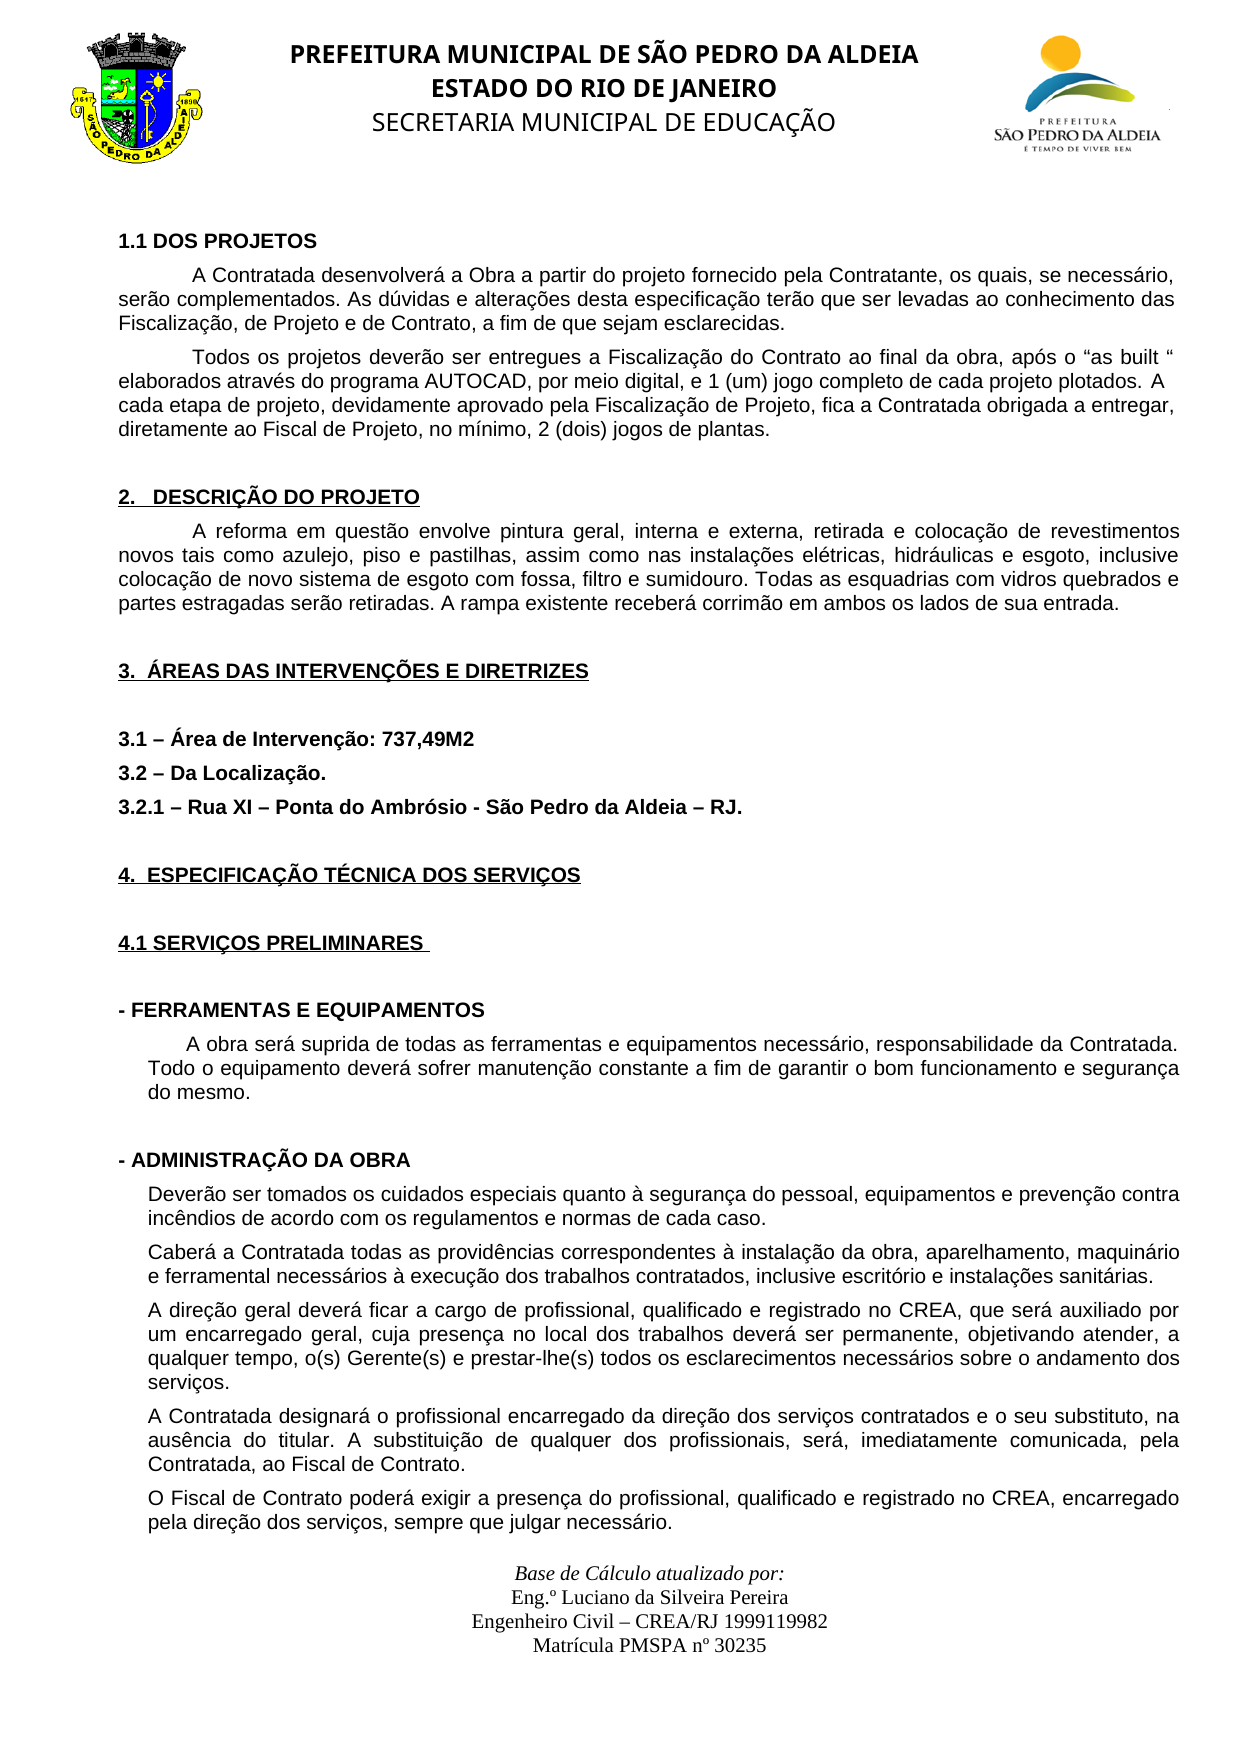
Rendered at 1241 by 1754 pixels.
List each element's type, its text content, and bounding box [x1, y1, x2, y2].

text A reforma em questão envolve pintura geral, interna e externa, retirada e colocação de revestimentos novos tais como azulejo, piso e pastilhas, assim como nas instalações elétricas, hidráulicas e esgoto, inclusive colocação de novo sistema de esgoto com fossa, filtro e sumidouro. Todas as esquadrias com vidros quebrados e partes estragadas serão retiradas. A rampa existente receberá corrimão em ambos os lados de sua entrada. [118, 519, 1181, 615]
picture [989, 28, 1180, 154]
subtitle 2. DESCRIÇÃO DO PROJETO [118, 485, 1226, 509]
text A Contratada designará o profissional encarregado da direção dos serviços contratados e o seu substituto, na ausência do titular. A substituição de qualquer dos profissionais, será, imediatamente comunicada, pela Contratada, ao Fiscal de Contrato. [148, 1404, 1181, 1476]
text 1.1 DOS PROJETOS [118, 229, 1181, 253]
list 4. ESPECIFICAÇÃO TÉCNICA DOS SERVIÇOS [118, 862, 1181, 886]
text Deverão ser tomados os cuidados especiais quanto à segurança do pessoal, equipamentos e prevenção contra incêndios de acordo com os regulamentos e normas de cada caso. [148, 1182, 1181, 1230]
list - ADMINISTRAÇÃO DA OBRA [118, 1148, 1181, 1172]
text A Contratada desenvolverá a Obra a partir do projeto fornecido pela Contratante, os quais, se necessário, serão complementados. As dúvidas e alterações desta especificação terão que ser levadas ao conhecimento das Fiscalização, de Projeto e de Contrato, a fim de que sejam esclarecidas. [118, 263, 1176, 335]
list 4.1 SERVIÇOS PRELIMINARES [118, 930, 1181, 954]
text O Fiscal de Contrato poderá exigir a presença do profissional, qualificado e registrado no CREA, encarregado pela direção dos serviços, sempre que julgar necessário. [148, 1486, 1181, 1533]
text A obra será suprida de todas as ferramentas e equipamentos necessário, responsabilidade da Contratada. Todo o equipamento deverá sofrer manutenção constante a fim de garantir o bom funcionamento e segurança do mesmo. [148, 1032, 1181, 1104]
text 3.2.1 – Rua XI – Ponta do Ambrósio - São Pedro da Aldeia – RJ. [118, 794, 1181, 818]
text 3. ÁREAS DAS INTERVENÇÕES E DIRETRIZES [118, 659, 1181, 683]
picture [63, 28, 206, 165]
text 3.1 – Área de Intervenção: 737,49M2 [118, 727, 1181, 751]
text Caberá a Contratada todas as providências correspondentes à instalação da obra, aparelhamento, maquinário e ferramental necessários à execução dos trabalhos contratados, inclusive escritório e instalações sanitárias. [148, 1240, 1181, 1288]
text - FERRAMENTAS E EQUIPAMENTOS [118, 998, 1181, 1022]
text A direção geral deverá ficar a cargo de profissional, qualificado e registrado no CREA, que será auxiliado por um encarregado geral, cuja presença no local dos trabalhos deverá ser permanente, objetivando atender, a qualquer tempo, o(s) Gerente(s) e prestar-lhe(s) todos os esclarecimentos necessários sobre o andamento dos serviços. [148, 1298, 1181, 1394]
text 3.2 – Da Localização. [118, 761, 1181, 784]
text Todos os projetos deverão ser entregues a Fiscalização do Contrato ao final da obra, após o “as built “ elaborados através do programa AUTOCAD, por meio digital, e 1 (um) jogo completo de cada projeto plotados. A cada etapa de projeto, devidamente aprovado pela Fiscalização de Projeto, fica a Contratada obrigada a entregar, diretamente ao Fiscal de Projeto, no mínimo, 2 (dois) jogos de plantas. [118, 345, 1176, 441]
